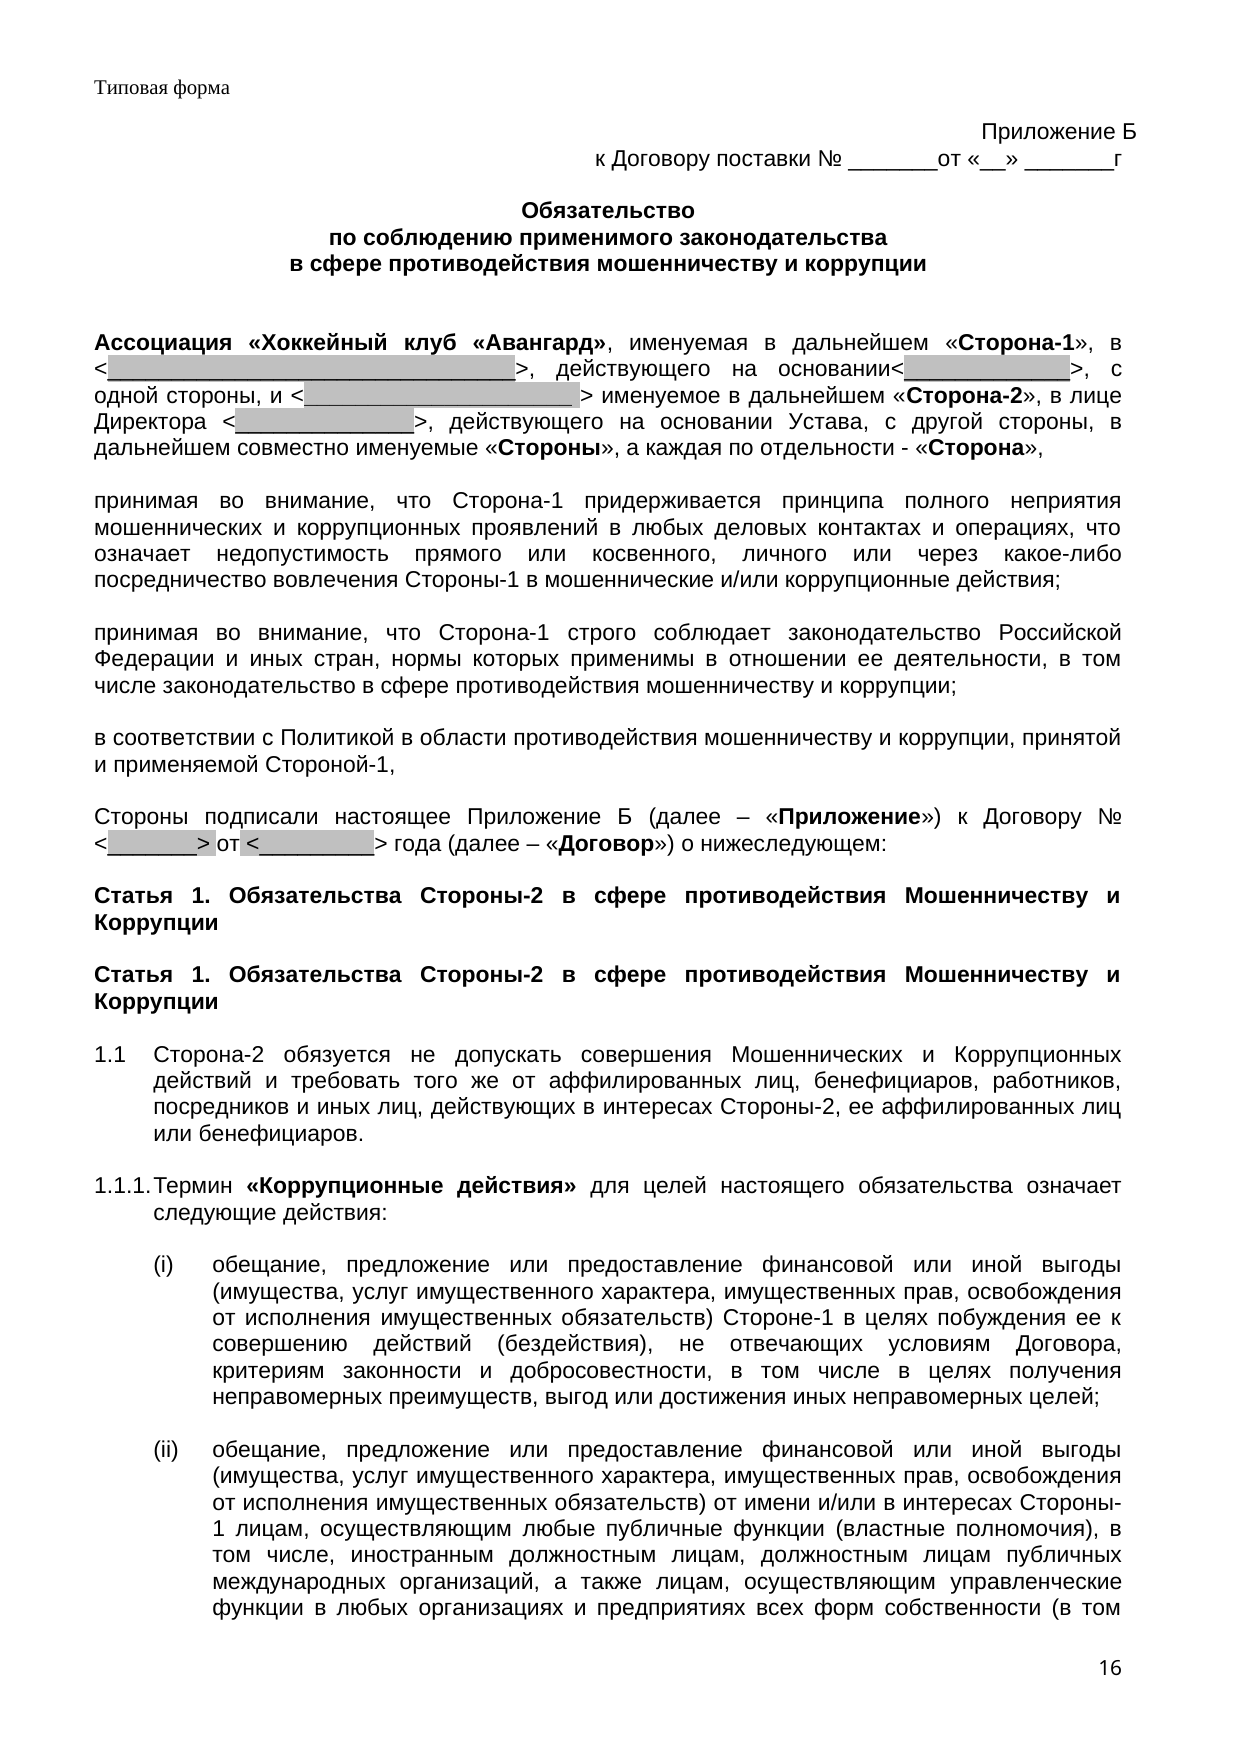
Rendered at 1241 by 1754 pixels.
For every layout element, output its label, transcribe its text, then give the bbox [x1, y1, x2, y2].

text Статья 1. Обязательства Стороны-2 в сфере противодействия Мошенничеству и Коррупции [94, 961, 1122, 1014]
text Приложение Б [94, 118, 1137, 144]
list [153, 1436, 1122, 1620]
text Обязательство [94, 197, 1122, 223]
text Стороны подписали настоящее Приложение Б (далее – «Приложение») к Договору № <_______> от <_________> года (далее – «Договор») о нижеследующем: [94, 803, 1122, 856]
text к Договору поставки № _______от «__» _______г [94, 144, 1122, 171]
subtitle Сторона-2 обязуется не допускать совершения Мошеннических и Коррупционных действий и требовать того же от аффилированных лиц, бенефициаров, работников, посредников и иных лиц, действующих в интересах Стороны-2, ее аффилированных лиц или бенефициаров. [94, 1041, 1122, 1146]
list Термин «Коррупционные действия» для целей настоящего обязательства означает следующие действия: [94, 1172, 1122, 1225]
text в сфере противодействия мошенничеству и коррупции [94, 250, 1122, 276]
text принимая во внимание, что Сторона-1 придерживается принципа полного неприятия мошеннических и коррупционных проявлений в любых деловых контактах и операциях, что означает недопустимость прямого или косвенного, личного или через какое-либо посредничество вовлечения Стороны-1 в мошеннические и/или коррупционные действия; [94, 487, 1122, 592]
list обещание, предложение или предоставление финансовой или иной выгоды (имущества, услуг имущественного характера, имущественных прав, освобождения от исполнения имущественных обязательств) Стороне-1 в целях побуждения ее к совершению действий (бездействия), не отвечающих условиям Договора, критериям законности и добросовестности, в том числе в целях получения неправомерных преимуществ, выгод или достижения иных неправомерных целей; [153, 1251, 1122, 1409]
text в соответствии с Политикой в области противодействия мошенничеству и коррупции, принятой и применяемой Стороной-1, [94, 724, 1122, 777]
text по соблюдению применимого законодательства [94, 223, 1122, 250]
text Ассоциация «Хоккейный клуб «Авангард», именуемая в дальнейшем «Сторона-1», в <________________________________>, действующего на основании<_____________>, с одной стороны, и <_____________________ > именуемое в дальнейшем «Сторона-2», в лице Директора <______________>, действующего на основании Устава, с другой стороны, в дальнейшем совместно именуемые «Стороны», а каждая по отдельности - «Сторона», [94, 329, 1122, 461]
text Статья 1. Обязательства Стороны-2 в сфере противодействия Мошенничеству и Коррупции [94, 882, 1122, 935]
text принимая во внимание, что Сторона-1 строго соблюдает законодательство Российской Федерации и иных стран, нормы которых применимы в отношении ее деятельности, в том числе законодательство в сфере противодействия мошенничеству и коррупции; [94, 619, 1122, 698]
